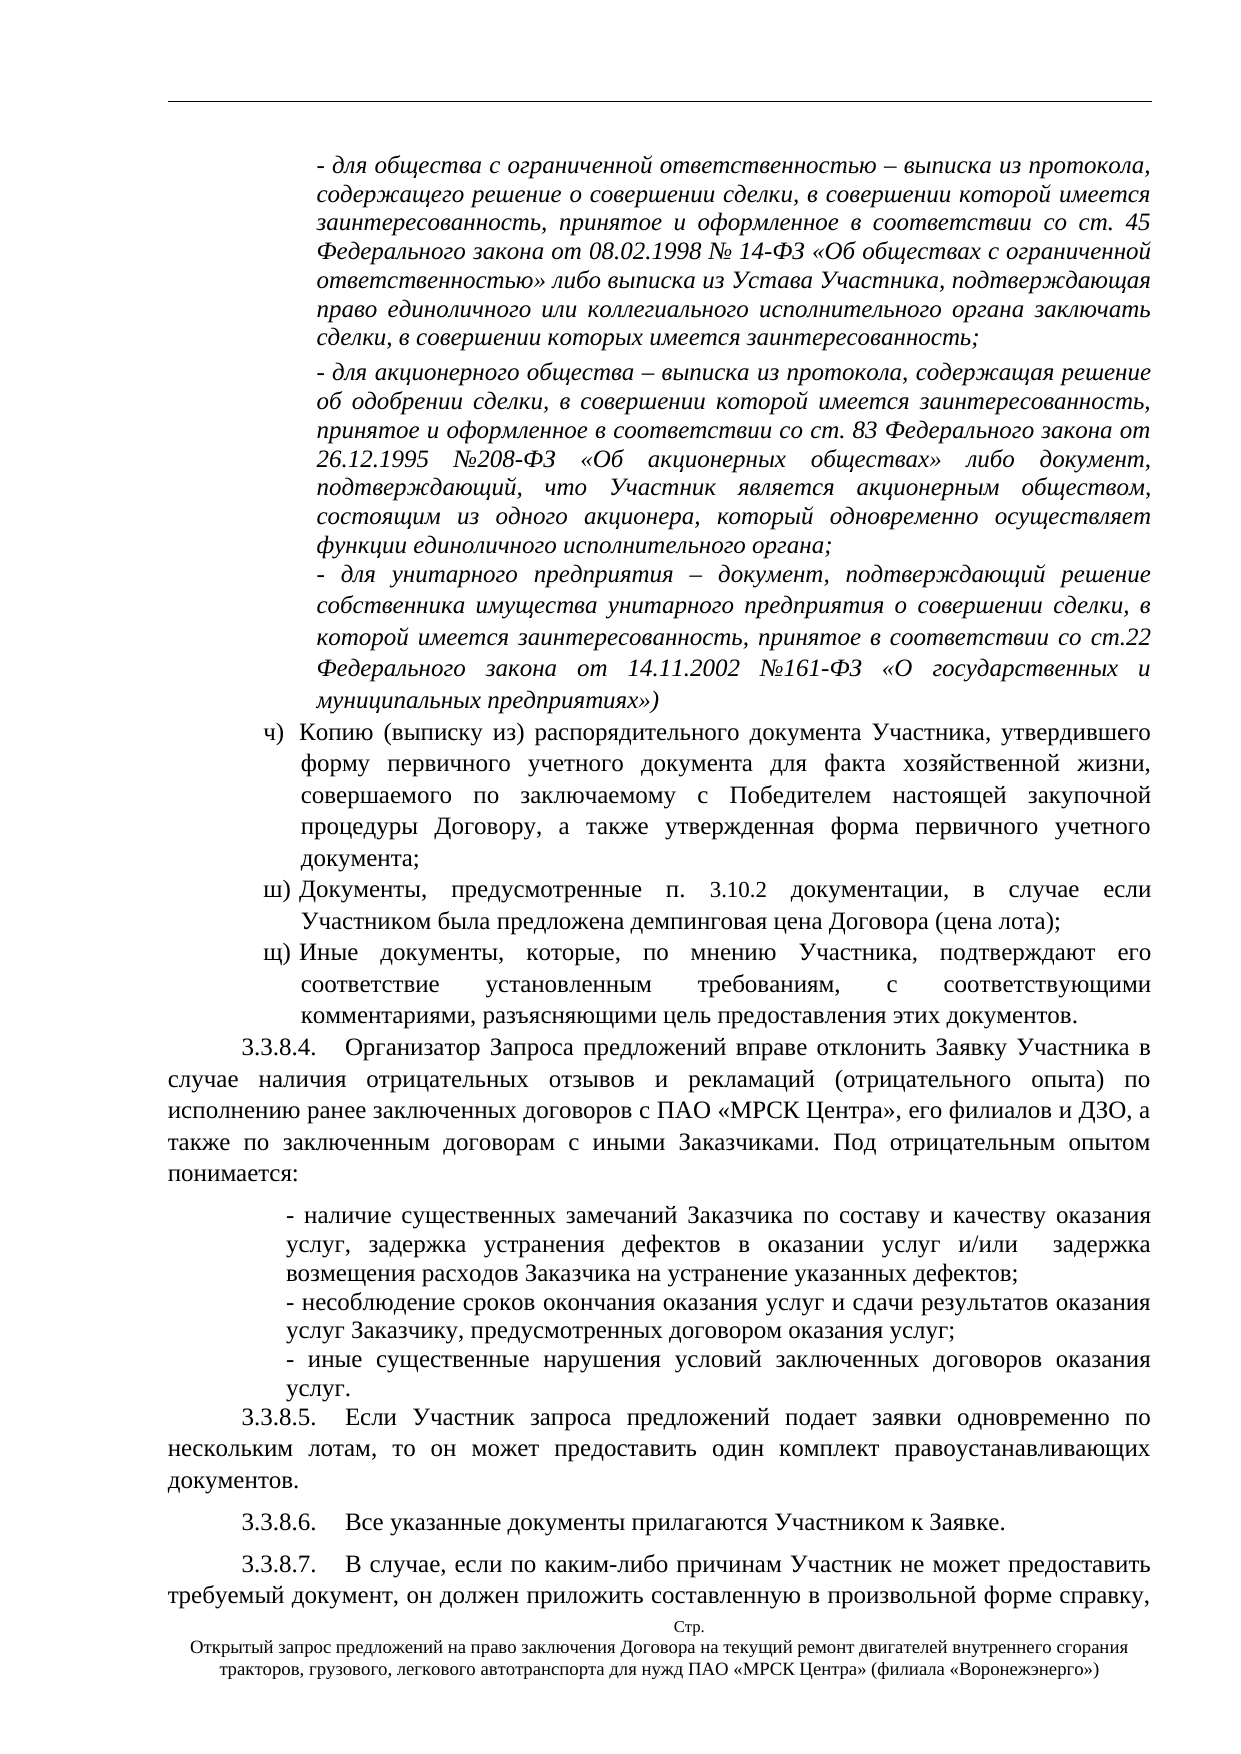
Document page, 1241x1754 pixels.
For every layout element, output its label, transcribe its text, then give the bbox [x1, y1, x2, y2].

list Иные документы, которые, по мнению Участника, подтверждают его соответствие установленным требованиям, с соответствующими комментариями, разъясняющими цель предоставления этих документов. [263, 937, 1152, 1029]
list Если Участник запроса предложений подает заявки одновременно по нескольким лотам, то он может предоставить один комплект правоустанавливающих документов. [168, 1402, 1152, 1493]
list - иные существенные нарушения условий заключенных договоров оказания услуг. [286, 1344, 1152, 1402]
list - для акционерного общества – выписка из протокола, содержащая решение об одобрении сделки, в совершении которой имеется заинтересованность, принятое и оформленное в соответствии со ст. 83 Федерального закона от 26.12.1995 №208-ФЗ «Об акционерных обществах» либо документ, подтверждающий, что Участник является акционерным обществом, состоящим из одного акционера, который одновременно осуществляет функции единоличного исполнительного органа; [316, 357, 1152, 559]
list Все указанные документы прилагаются Участником к Заявке. [168, 1507, 1152, 1536]
list Документы, предусмотренные п. 3.10.2 документации, в случае если Участником была предложена демпинговая цена Договора (цена лота); [263, 874, 1152, 935]
list - для общества с ограниченной ответственностью – выписка из протокола, содержащего решение о совершении сделки, в совершении которой имеется заинтересованность, принятое и оформленное в соответствии со ст. 45 Федерального закона от 08.02.1998 № 14-ФЗ «Об обществах с ограниченной ответственностью» либо выписка из Устава Участника, подтверждающая право единоличного или коллегиального исполнительного органа заключать сделки, в совершении которых имеется заинтересованность; [316, 150, 1152, 351]
list Копию (выписку из) распорядительного документа Участника, утвердившего форму первичного учетного документа для факта хозяйственной жизни, совершаемого по заключаемому с Победителем настоящей закупочной процедуры Договору, а также утвержденная форма первичного учетного документа; [263, 717, 1152, 872]
list - для унитарного предприятия – документ, подтверждающий решение собственника имущества унитарного предприятия о совершении сделки, в которой имеется заинтересованность, принятое в соответствии со ст.22 Федерального закона от 14.11.2002 №161-ФЗ «О государственных и муниципальных предприятиях») [316, 559, 1152, 714]
list Организатор Запроса предложений вправе отклонить Заявку Участника в случае наличия отрицательных отзывов и рекламаций (отрицательного опыта) по исполнению ранее заключенных договоров с ПАО «МРСК Центра», его филиалов и ДЗО, а также по заключенным договорам с иными Заказчиками. Под отрицательным опытом понимается: [168, 1032, 1152, 1187]
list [168, 1549, 1152, 1609]
list - несоблюдение сроков окончания оказания услуг и сдачи результатов оказания услуг Заказчику, предусмотренных договором оказания услуг; [286, 1287, 1152, 1344]
list - наличие существенных замечаний Заказчика по составу и качеству оказания услуг, задержка устранения дефектов в оказании услуг и/или задержка возмещения расходов Заказчика на устранение указанных дефектов; [286, 1200, 1152, 1287]
